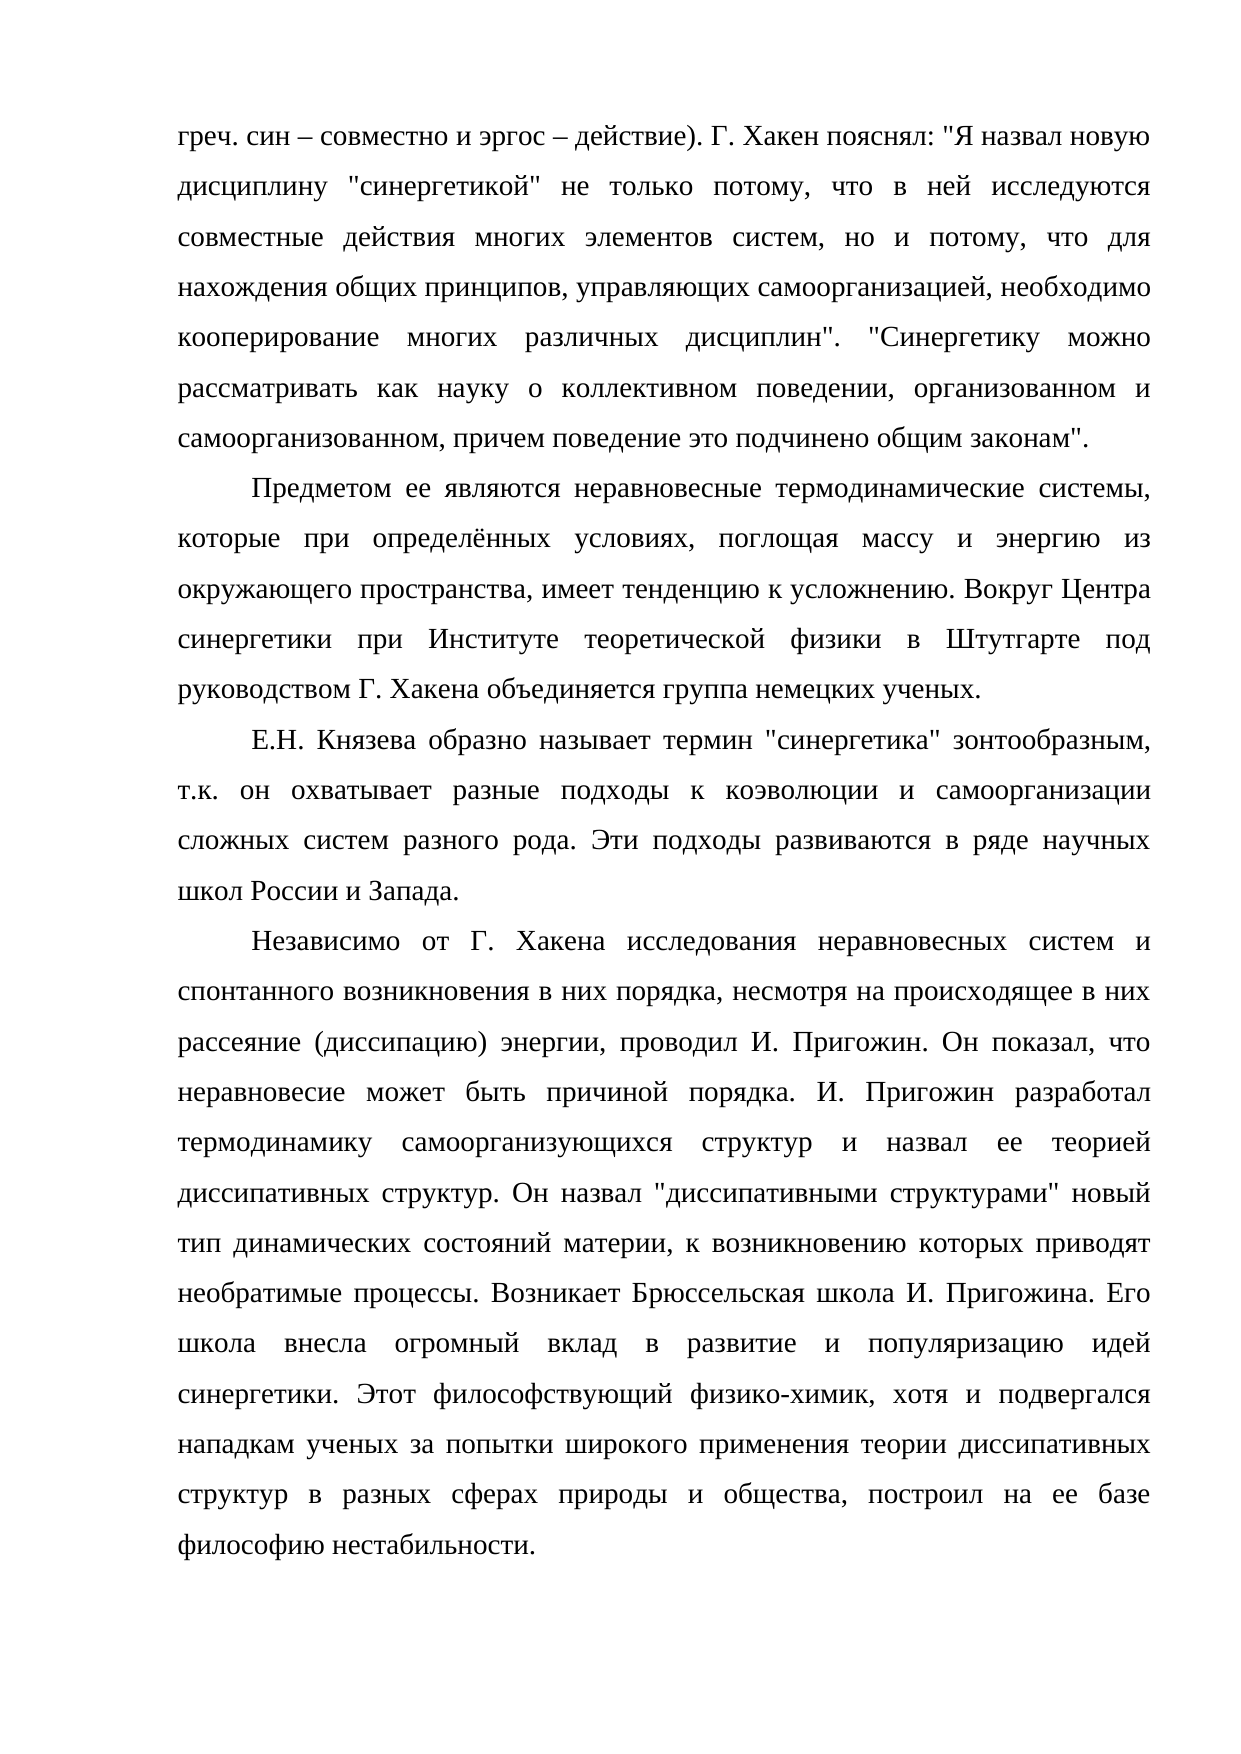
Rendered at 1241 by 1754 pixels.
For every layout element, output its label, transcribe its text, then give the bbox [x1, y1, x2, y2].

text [177, 118, 1152, 453]
text Е.Н. Князева образно называет термин "синергетика" зонтообразным, т.к. он охватывает разные подходы к коэволюции и самоорганизации сложных систем разного рода. Эти подходы развиваются в ряде научных школ России и Запада. [177, 722, 1152, 906]
text Предметом ее являются неравновесные термодинамические системы, которые при определённых условиях, поглощая массу и энергию из окружающего пространства, имеет тенденцию к усложнению. Вокруг Центра синергетики при Институте теоретической физики в Штутгарте под руководством Г. Хакена объединяется группа немецких ученых. [177, 470, 1152, 705]
text Независимо от Г. Хакена исследования неравновесных систем и спонтанного возникновения в них порядка, несмотря на происходящее в них рассеяние (диссипацию) энергии, проводил И. Пригожин. Он показал, что неравновесие может быть причиной порядка. И. Пригожин разработал термодинамику самоорганизующихся структур и назвал ее теорией диссипативных структур. Он назвал "диссипативными структурами" новый тип динамических состояний материи, к возникновению которых приводят необратимые процессы. Возникает Брюссельская школа И. Пригожина. Его школа внесла огромный вклад в развитие и популяризацию идей синергетики. Этот философствующий физико-химик, хотя и подвергался нападкам ученых за попытки широкого применения теории диссипативных структур в разных сферах природы и общества, построил на ее базе философию нестабильности. [177, 923, 1152, 1560]
